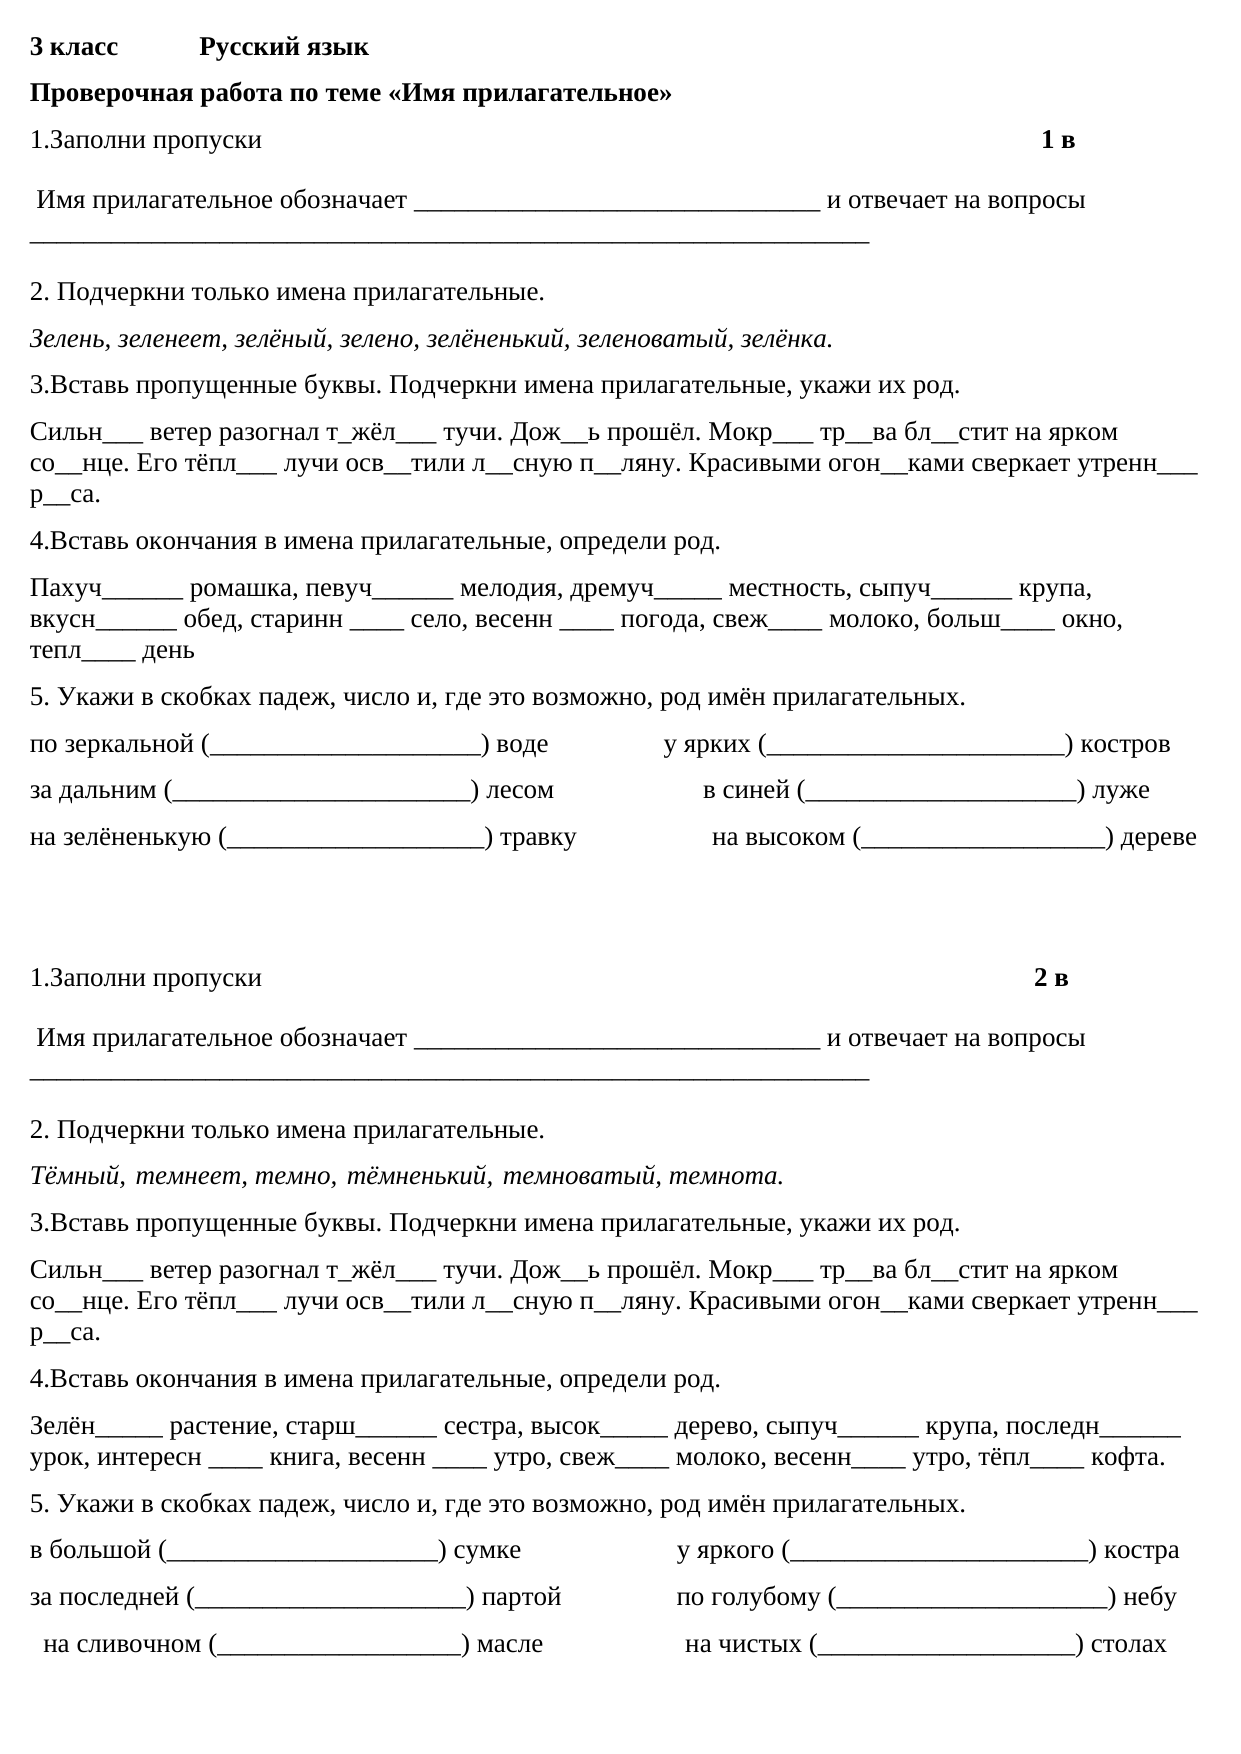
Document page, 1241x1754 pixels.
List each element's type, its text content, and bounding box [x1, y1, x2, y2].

text 1.Заполни пропуски 1 в [29, 123, 1211, 154]
text 4.Вставь окончания в имена прилагательные, определи род. [29, 1362, 1211, 1393]
text 4.Вставь окончания в имена прилагательные, определи род. [29, 524, 1211, 555]
text Зелён_____ растение, старш______ сестра, высок_____ дерево, сыпуч______ крупа, последн______ урок, интересн ____ книга, весенн ____ утро, свеж____ молоко, весенн____ утро, тёпл____ кофта. [29, 1409, 1211, 1471]
text Проверочная работа по теме «Имя прилагательное» [29, 76, 1211, 107]
text 5. Укажи в скобках падеж, число и, где это возможно, род имён прилагательных. [29, 1487, 1211, 1518]
text за дальним (______________________) лесом в синей (____________________) луже [29, 774, 1211, 805]
text в большой (____________________) сумке у яркого (______________________) костра [29, 1533, 1211, 1565]
text 3.Вставь пропущенные буквы. Подчеркни имена прилагательные, укажи их род. [29, 1206, 1211, 1237]
text 1.Заполни пропуски 2 в [29, 961, 1211, 992]
text 5. Укажи в скобках падеж, число и, где это возможно, род имён прилагательных. [29, 680, 1211, 711]
text Сильн___ ветер разогнал т_жёл___ тучи. Дож__ь прошёл. Мокр___ тр__ва бл__стит на ярком со__нце. Его тёпл___ лучи осв__тили л__сную п__ляну. Красивыми огон__ками сверкает утренн___ р__са. [29, 1253, 1211, 1346]
text Зелень, зеленеет, зелёный, зелено, зелёненький, зеленоватый, зелёнка. [29, 322, 1211, 353]
text на зелёненькую (___________________) травку на высоком (__________________) дереве [29, 820, 1211, 852]
text Сильн___ ветер разогнал т_жёл___ тучи. Дож__ь прошёл. Мокр___ тр__ва бл__стит на ярком со__нце. Его тёпл___ лучи осв__тили л__сную п__ляну. Красивыми огон__ками сверкает утренн___ р__са. [29, 415, 1211, 509]
text Пахуч______ ромашка, певуч______ мелодия, дремуч_____ местность, сыпуч______ крупа, вкусн______ обед, старинн ____ село, весенн ____ погода, свеж____ молоко, больш____ окно, тепл____ день [29, 571, 1211, 664]
text за последней (____________________) партой по голубому (____________________) небу [29, 1580, 1211, 1611]
text Тёмный, темнеет, темно, тёмненький, темноватый, темнота. [29, 1159, 1211, 1191]
text 3.Вставь пропущенные буквы. Подчеркни имена прилагательные, укажи их род. [29, 368, 1211, 399]
text 2. Подчеркни только имена прилагательные. [29, 1113, 1211, 1144]
text Имя прилагательное обозначает ______________________________ и отвечает на вопросы ______________________________________________________________ [29, 1021, 1211, 1083]
text на сливочном (__________________) масле на чистых (___________________) столах [29, 1627, 1211, 1658]
text по зеркальной (____________________) воде у ярких (______________________) костров [29, 727, 1211, 758]
text Имя прилагательное обозначает ______________________________ и отвечает на вопросы ______________________________________________________________ [29, 183, 1211, 246]
text 3 класс Русский язык [29, 29, 1211, 61]
text 2. Подчеркни только имена прилагательные. [29, 275, 1211, 306]
